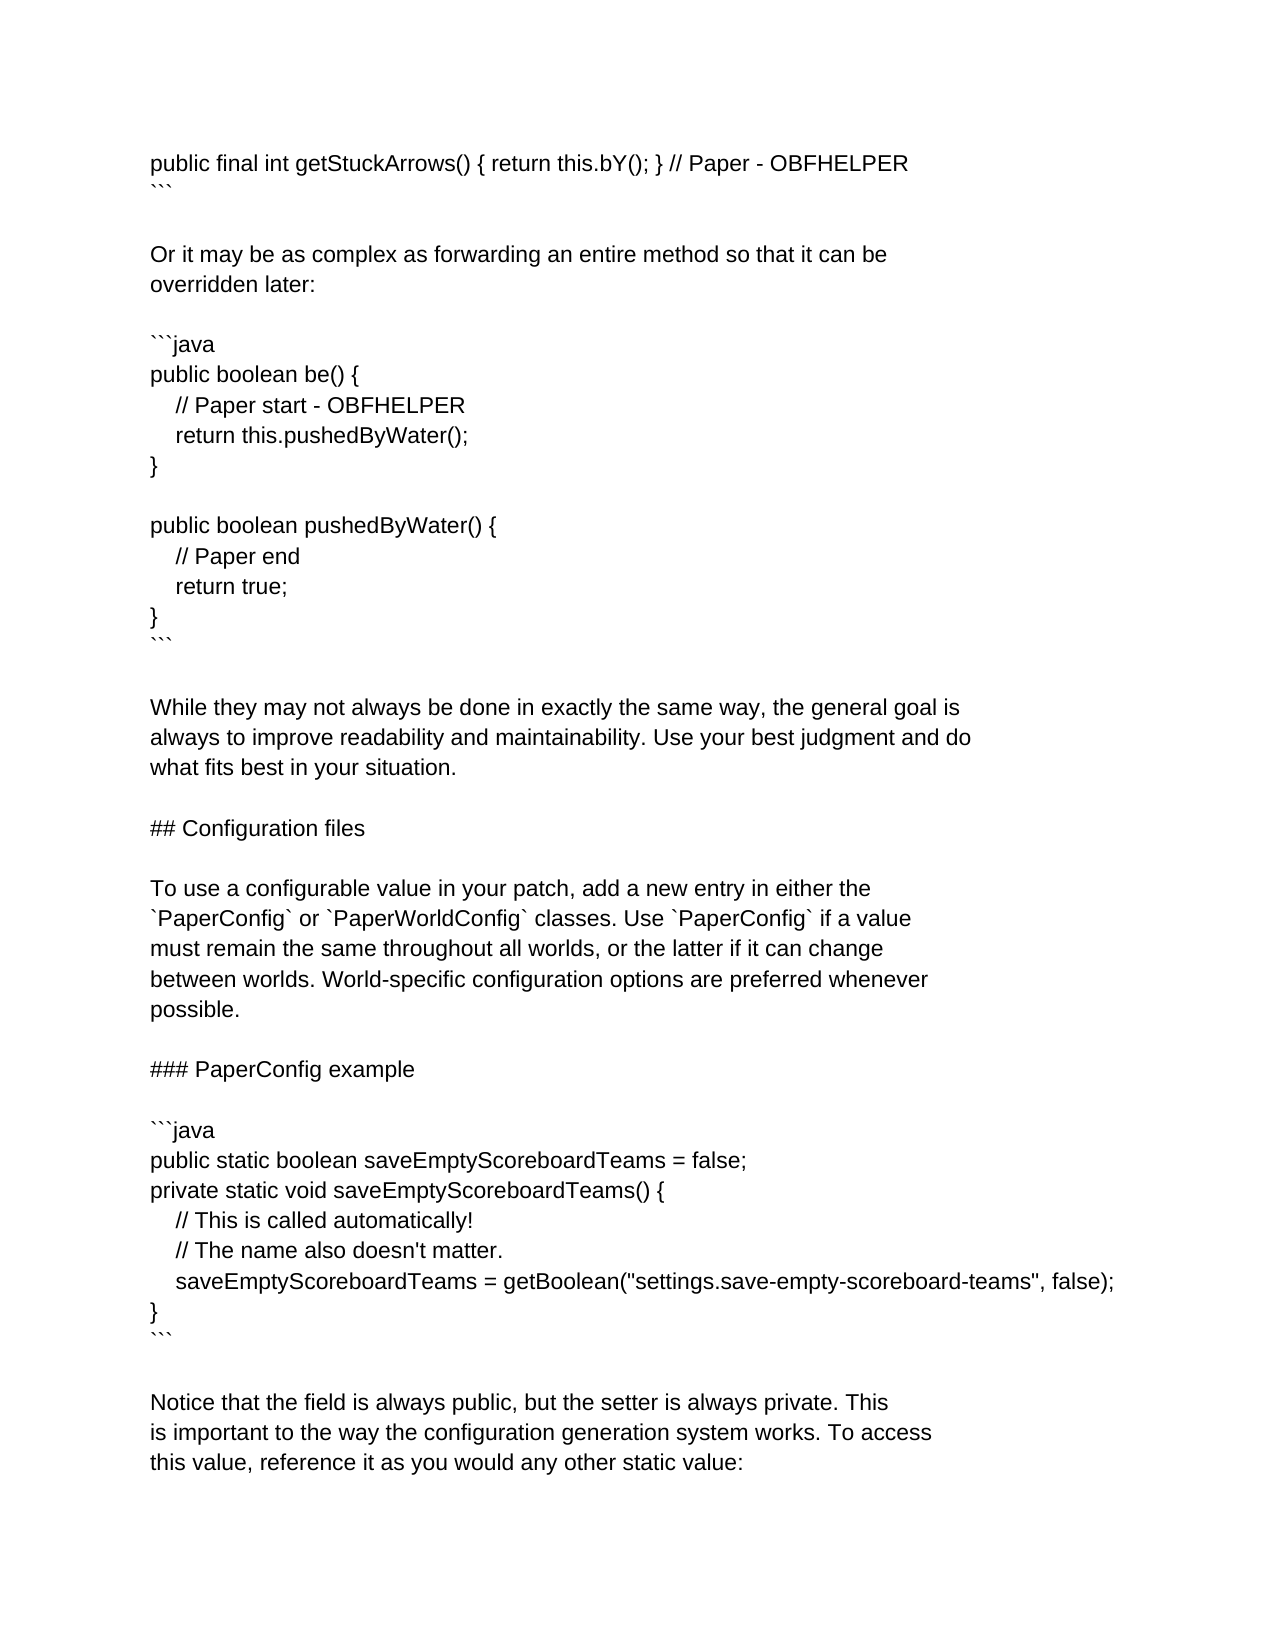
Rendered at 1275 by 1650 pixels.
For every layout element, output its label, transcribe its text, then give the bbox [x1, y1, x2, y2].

text To use a configurable value in your patch, add a new entry in either the [150, 875, 1125, 901]
text private static void saveEmptyScoreboardTeams() { [150, 1177, 1125, 1203]
text } [150, 603, 1125, 629]
text // Paper end [150, 543, 1125, 569]
text public static boolean saveEmptyScoreboardTeams = false; [150, 1147, 1125, 1173]
text return this.pushedByWater(); [150, 422, 1125, 448]
text // Paper start - OBFHELPER [150, 392, 1125, 418]
text between worlds. World-specific configuration options are preferred whenever [150, 966, 1125, 992]
text ### PaperConfig example [150, 1056, 1125, 1083]
text this value, reference it as you would any other static value: [150, 1449, 1125, 1475]
text `PaperConfig` or `PaperWorldConfig` classes. Use `PaperConfig` if a value [150, 905, 1125, 932]
text ```java [150, 331, 1125, 358]
text ```java [150, 1117, 1125, 1143]
text is important to the way the configuration generation system works. To access [150, 1419, 1125, 1445]
text always to improve readability and maintainability. Use your best judgment and do [150, 724, 1125, 750]
text ``` [150, 180, 1125, 207]
text must remain the same throughout all worlds, or the latter if it can change [150, 935, 1125, 962]
text While they may not always be done in exactly the same way, the general goal is [150, 694, 1125, 720]
text // This is called automatically! [150, 1207, 1125, 1234]
text } [150, 1298, 1125, 1324]
text ``` [150, 633, 1125, 660]
text public final int getStuckArrows() { return this.bY(); } // Paper - OBFHELPER [150, 150, 1125, 176]
text ``` [150, 1328, 1125, 1354]
text } [150, 452, 1125, 478]
text possible. [150, 996, 1125, 1022]
text return true; [150, 573, 1125, 599]
text // The name also doesn't matter. [150, 1237, 1125, 1264]
text Or it may be as complex as forwarding an entire method so that it can be [150, 241, 1125, 267]
text what fits best in your situation. [150, 754, 1125, 781]
text Notice that the field is always public, but the setter is always private. This [150, 1388, 1125, 1415]
text ## Configuration files [150, 814, 1125, 841]
text saveEmptyScoreboardTeams = getBoolean("settings.save-empty-scoreboard-teams", false); [150, 1268, 1125, 1294]
text public boolean pushedByWater() { [150, 512, 1125, 539]
text public boolean be() { [150, 361, 1125, 388]
text overridden later: [150, 271, 1125, 297]
